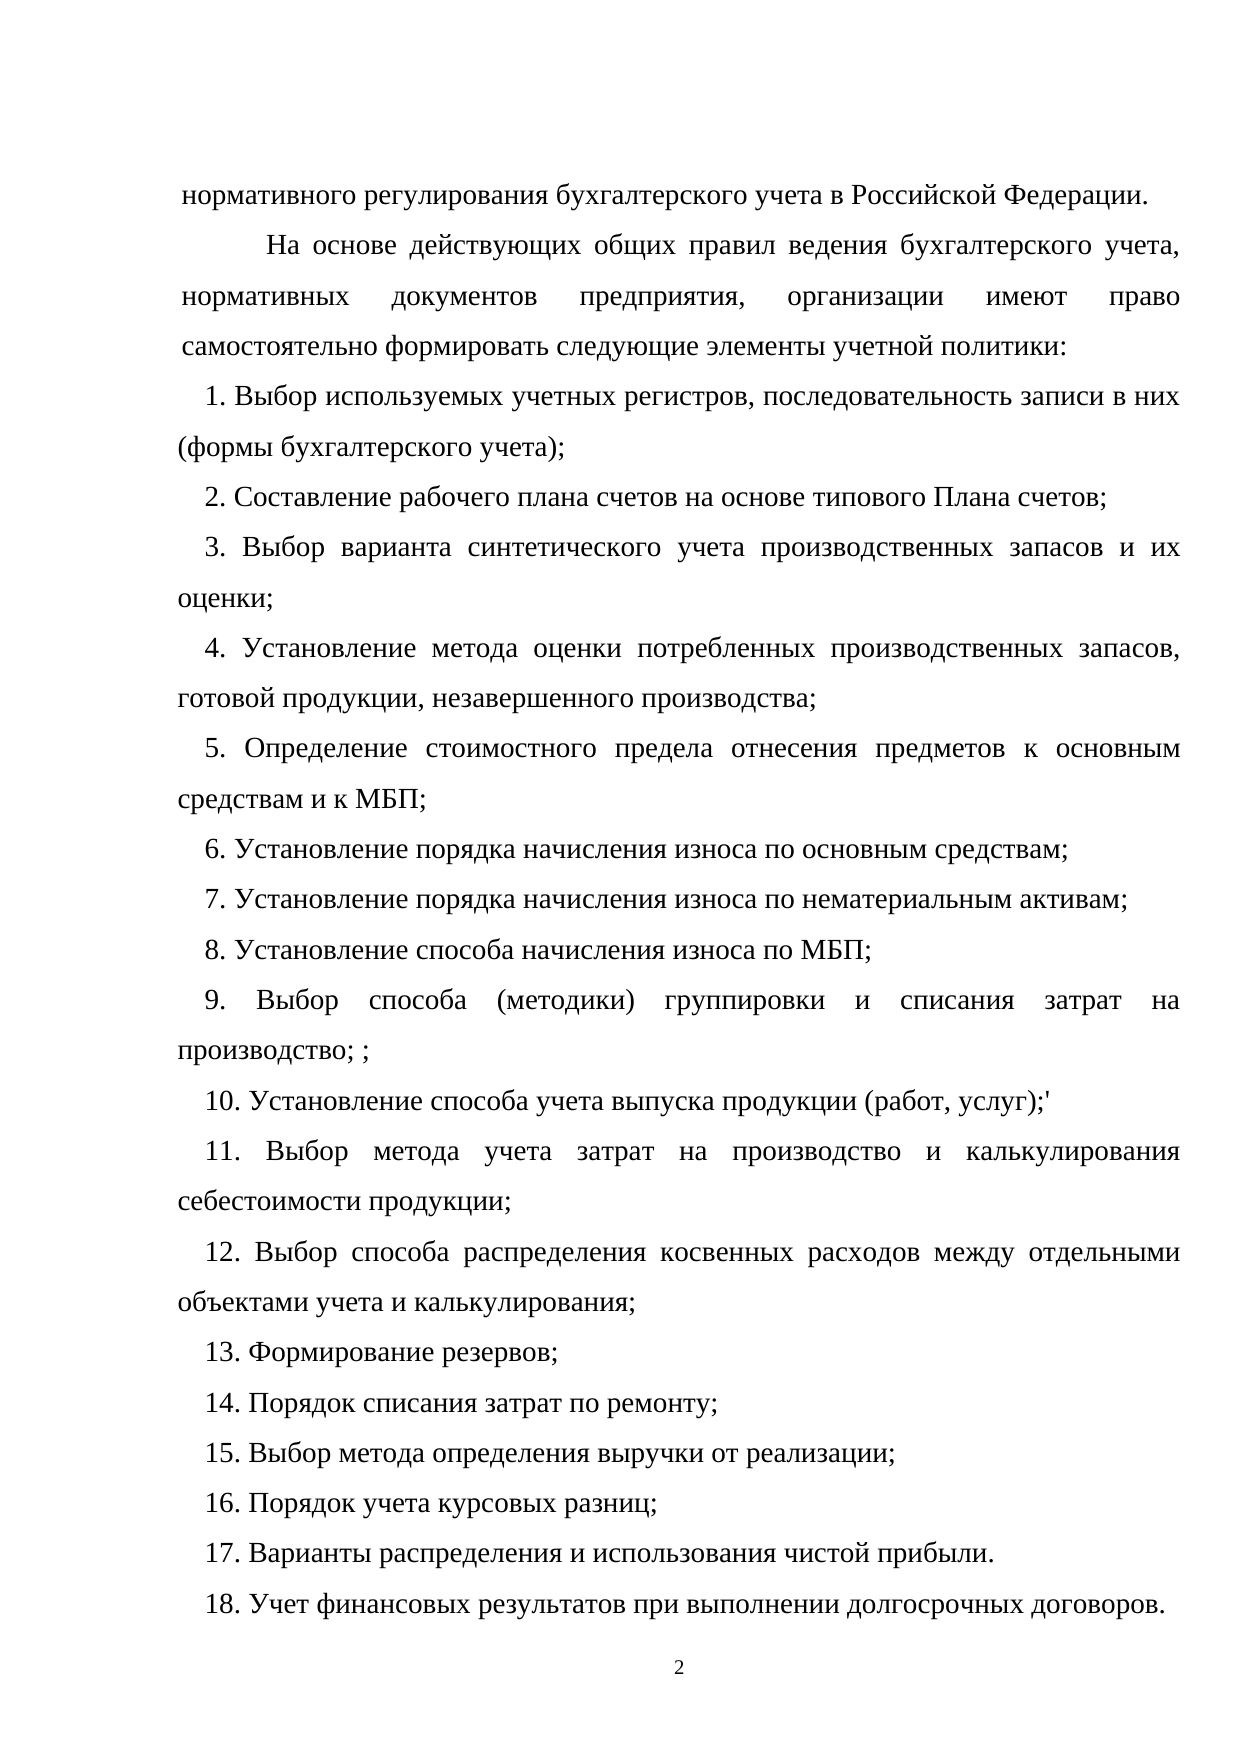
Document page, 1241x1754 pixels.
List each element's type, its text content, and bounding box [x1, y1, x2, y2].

text 5. Определение стоимостного предела отнесения предметов к основным средствам и к МБП; [177, 731, 1181, 814]
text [181, 177, 1181, 211]
text 18. Учет финансовых результатов при выполнении долгосрочных договоров. [177, 1586, 1181, 1619]
text 9. Выбор способа (методики) группировки и списания затрат на производство; ; [177, 982, 1181, 1066]
text 16. Порядок учета курсовых разниц; [177, 1485, 1181, 1519]
text 11. Выбор метода учета затрат на производство и калькулирования себестоимости продукции; [177, 1133, 1181, 1217]
text 15. Выбор метода определения выручки от реализации; [177, 1435, 1181, 1468]
text На основе действующих общих правил ведения бухгалтерского учета, нормативных документов предприятия, организации имеют право самостоятельно формировать следующие элементы учетной политики: [181, 227, 1181, 362]
text 12. Выбор способа распределения косвенных расходов между отдельными объектами учета и калькулирования; [177, 1234, 1181, 1318]
text 10. Установление способа учета выпуска продукции (работ, услуг);' [177, 1083, 1181, 1116]
text 17. Варианты распределения и использования чистой прибыли. [177, 1536, 1181, 1569]
text 2. Составление рабочего плана счетов на основе типового Плана счетов; [177, 479, 1181, 513]
text 13. Формирование резервов; [177, 1334, 1181, 1368]
text 7. Установление порядка начисления износа по нематериальным активам; [177, 882, 1181, 915]
text 14. Порядок списания затрат по ремонту; [177, 1385, 1181, 1418]
text 4. Установление метода оценки потребленных производственных запасов, готовой продукции, незавершенного производства; [177, 630, 1181, 714]
text 1. Выбор используемых учетных регистров, последовательность записи в них (формы бухгалтерского учета); [177, 378, 1181, 462]
text 6. Установление порядка начисления износа по основным средствам; [177, 831, 1181, 865]
text 8. Установление способа начисления износа по МБП; [177, 932, 1181, 965]
text 3. Выбор варианта синтетического учета производственных запасов и их оценки; [177, 529, 1181, 613]
